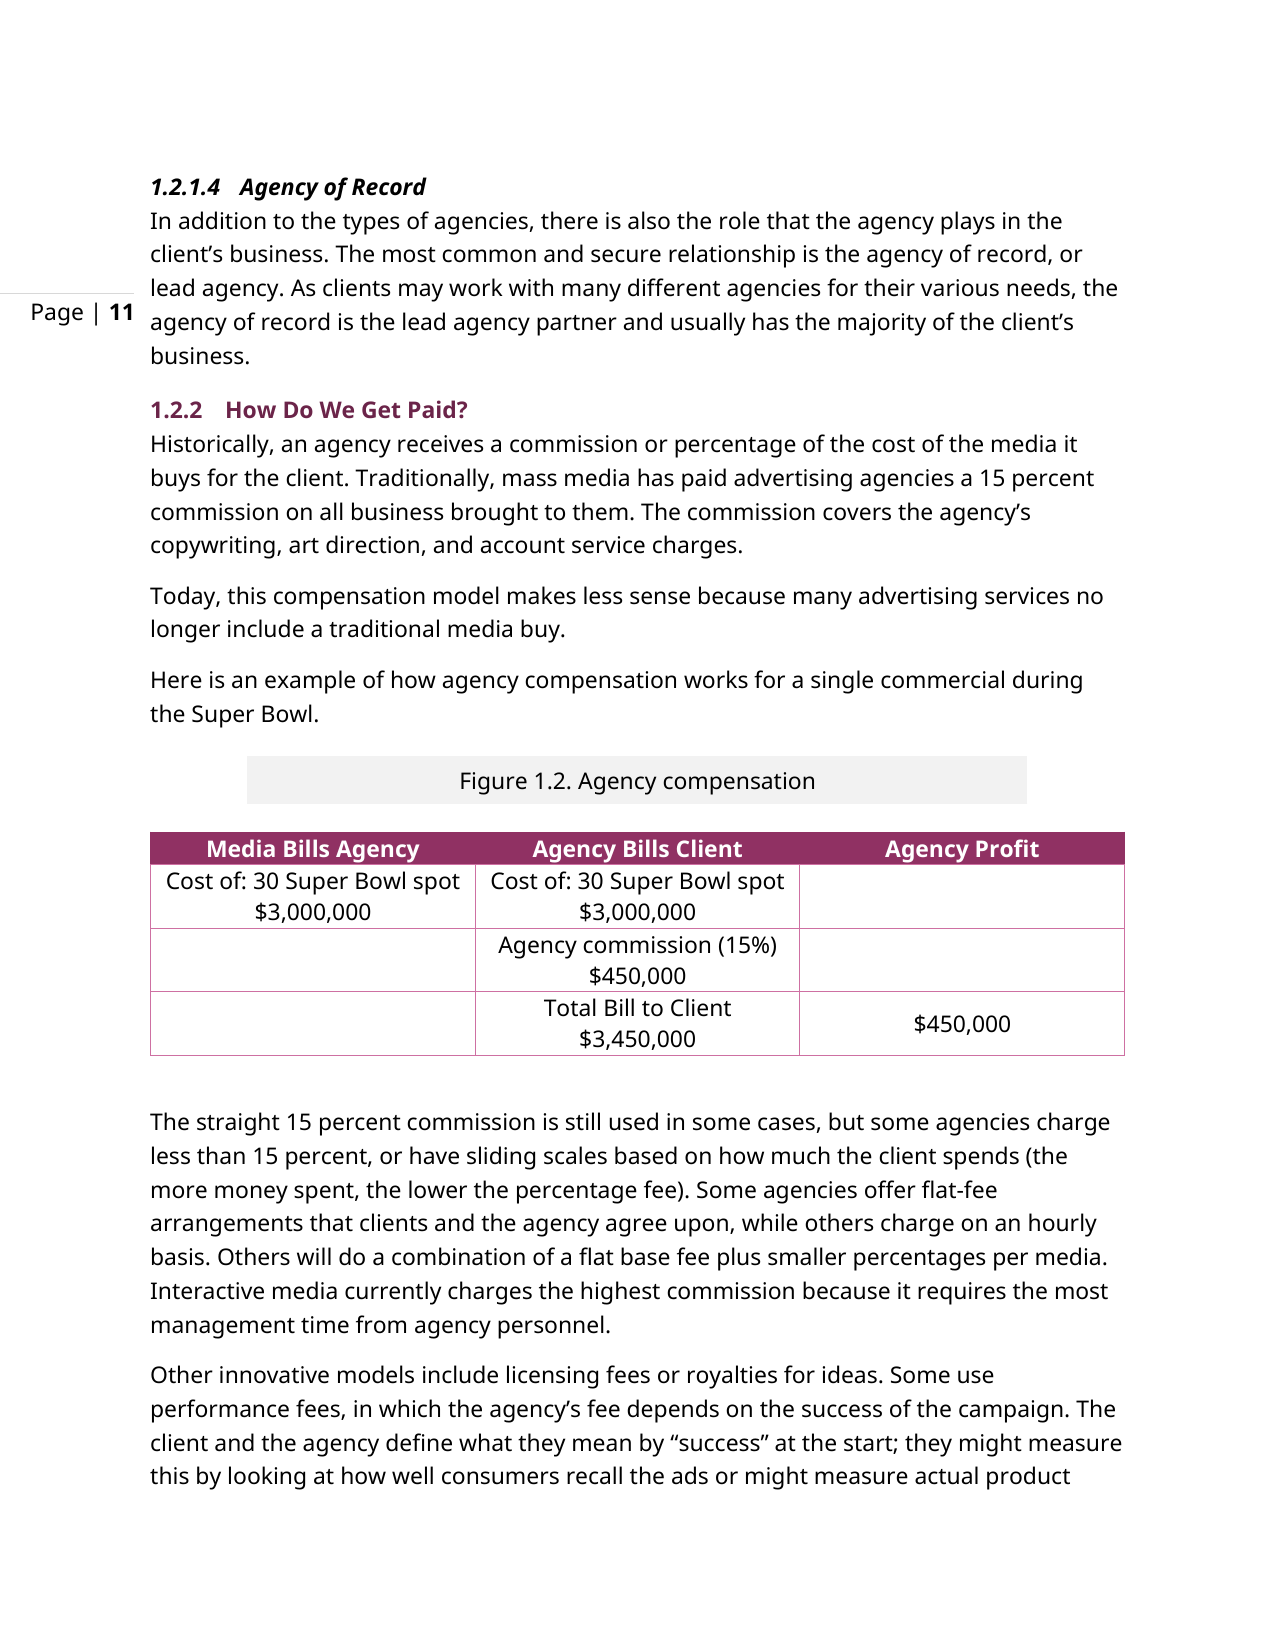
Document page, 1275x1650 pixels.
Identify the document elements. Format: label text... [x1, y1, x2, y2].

table_header Media Bills Agency [151, 833, 475, 864]
table_cell Agency commission (15%) $450,000 [476, 929, 799, 991]
table_cell Total Bill to Client $3,450,000 [476, 992, 799, 1054]
table_cell [151, 992, 475, 1054]
table_cell [151, 929, 475, 991]
table_cell Cost of: 30 Super Bowl spot $3,000,000 [151, 865, 475, 927]
table_cell [800, 865, 1124, 927]
table_cell Cost of: 30 Super Bowl spot $3,000,000 [476, 865, 799, 927]
table_header Agency Bills Client [476, 833, 799, 864]
subtitle How Do We Get Paid? [150, 394, 1125, 425]
text In addition to the types of agencies, there is also the role that the agency plays in the client’s business. The most common and secure relationship is the agency of record, or lead agency. As clients may work with many different agencies for their various needs, the agency of record is the lead agency partner and usually has the majority of the client’s business. [150, 204, 1125, 371]
table_header Agency Profit [800, 833, 1124, 864]
text The straight 15 percent commission is still used in some cases, but some agencies charge less than 15 percent, or have sliding scales based on how much the client spends (the more money spent, the lower the percentage fee). Some agencies offer flat-fee arrangements that clients and the agency agree upon, while others charge on an hourly basis. Others will do a combination of a flat base fee plus smaller percentages per media. Interactive media currently charges the highest commission because it requires the most management time from agency personnel. [150, 1106, 1125, 1340]
text Today, this compensation model makes less sense because many advertising services no longer include a traditional media buy. [150, 579, 1125, 644]
subtitle Agency of Record [150, 171, 1125, 202]
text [150, 1359, 1125, 1491]
text Historically, an agency receives a commission or percentage of the cost of the media it buys for the client. Traditionally, mass media has paid advertising agencies a 15 percent commission on all business brought to them. The commission covers the agency’s copywriting, art direction, and account service charges. [150, 428, 1125, 560]
table_cell [800, 929, 1124, 991]
text Figure 1.2. Agency compensation [247, 757, 1027, 804]
table_cell $450,000 [800, 992, 1124, 1054]
text Here is an example of how agency compensation works for a single commercial during the Super Bowl. [150, 664, 1125, 729]
